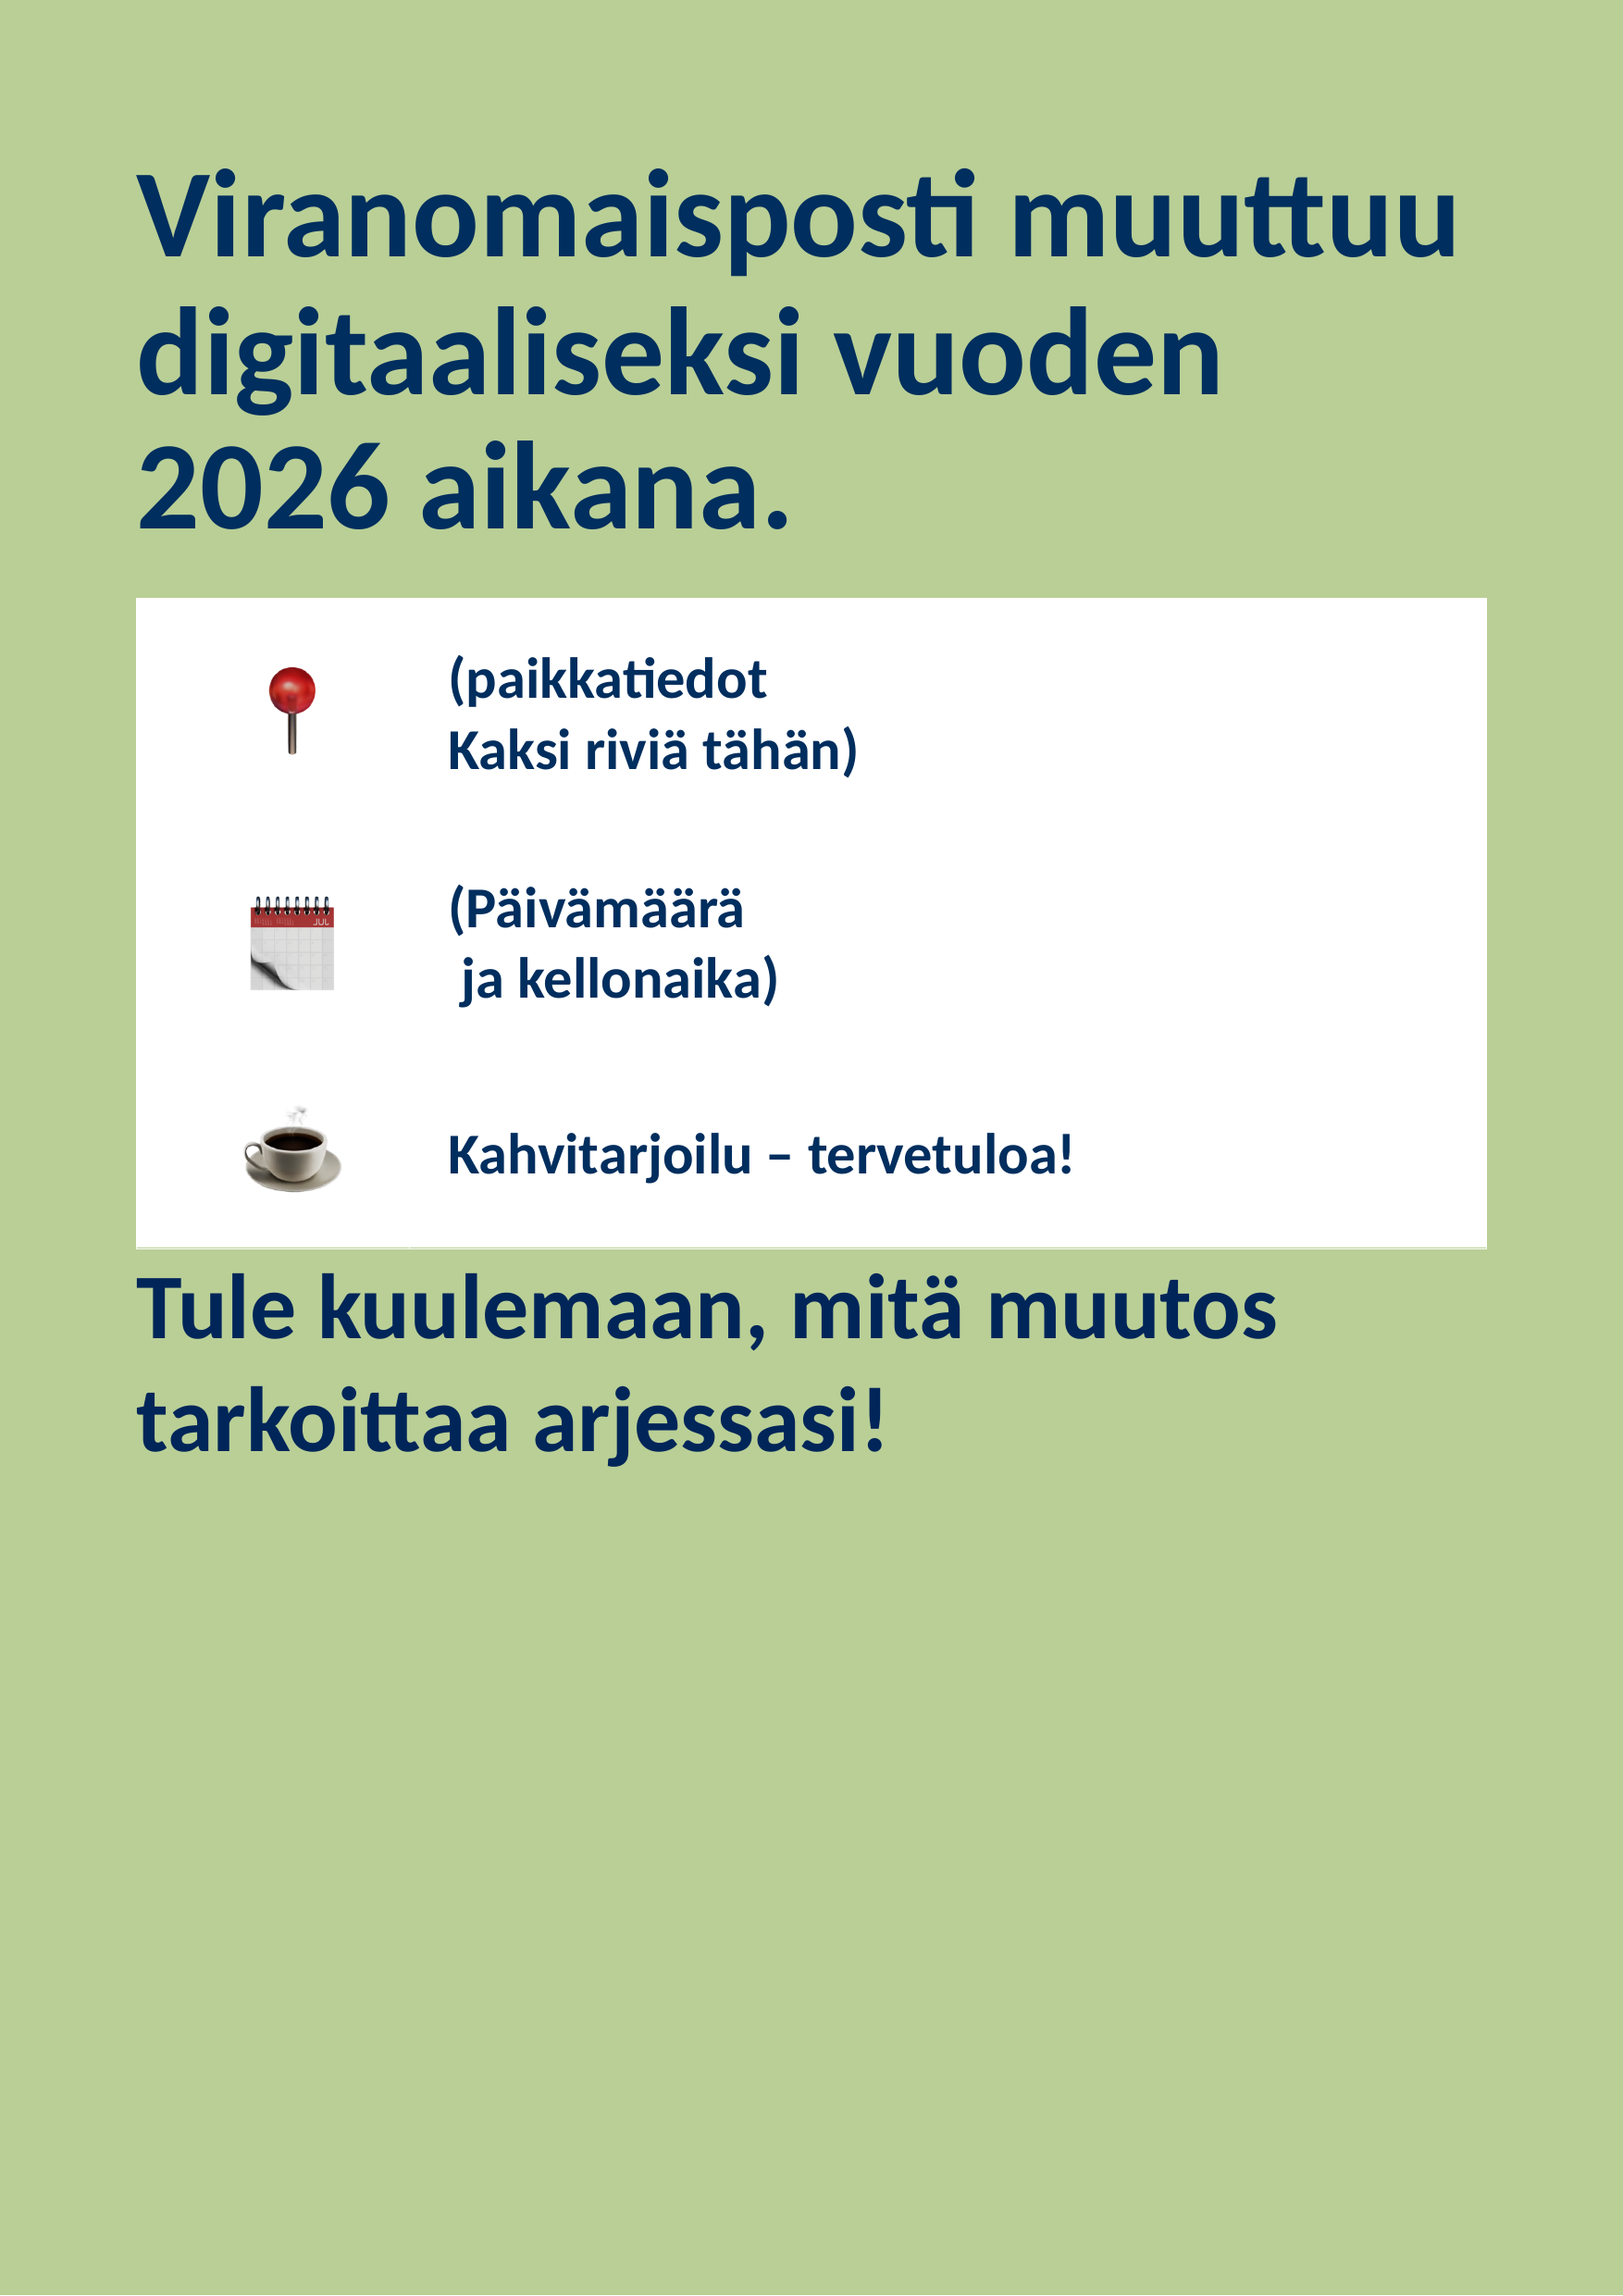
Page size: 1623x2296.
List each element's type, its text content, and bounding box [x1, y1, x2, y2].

picture [242, 663, 341, 763]
table_header [137, 599, 409, 827]
subtitle digitaaliseksi vuoden 2026 aikana. [137, 284, 1486, 560]
table_cell [137, 828, 409, 1057]
subtitle Tule kuulemaan, mitä muutos tarkoittaa arjessasi! [137, 1249, 1486, 1475]
picture [242, 893, 341, 992]
picture [240, 1100, 344, 1205]
table_header (paikkatiedot Kaksi riviä tähän) [410, 599, 1486, 827]
table_cell Kahvitarjoilu – tervetuloa! [410, 1058, 1486, 1247]
table_cell (Päivämäärä ja kellonaika) [410, 828, 1486, 1057]
table_cell [137, 1058, 409, 1247]
subtitle Viranomaisposti muuttuu [137, 147, 1486, 284]
